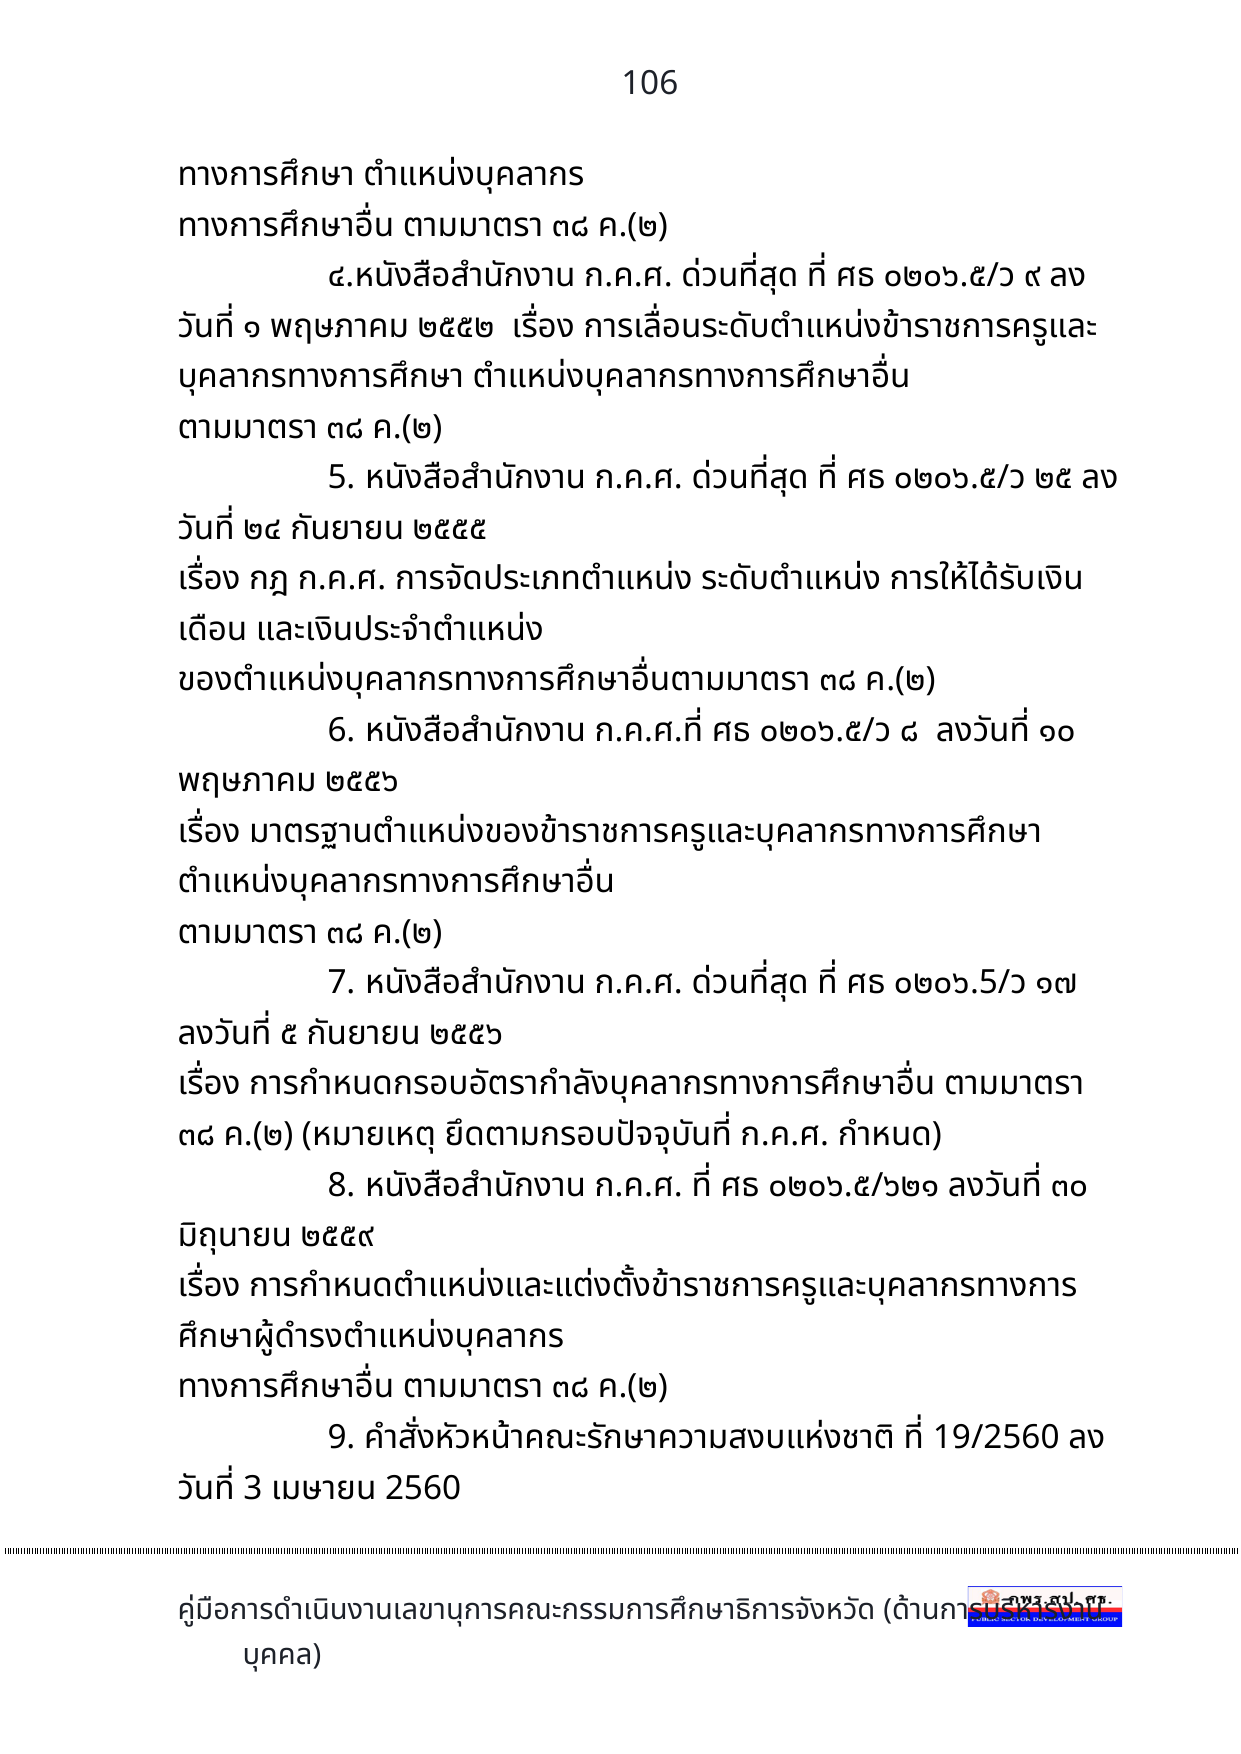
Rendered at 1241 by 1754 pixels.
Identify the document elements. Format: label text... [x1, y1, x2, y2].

text 5. หนังสือสำนักงาน ก.ค.ศ. ด่วนที่สุด ที่ ศธ ๐๒๐๖.๕/ว ๒๕ ลงวันที่ ๒๔ กันยายน ๒๕๕๕ เรื่อง กฎ ก.ค.ศ. การจัดประเภทตำแหน่ง ระดับตำแหน่ง การให้ได้รับเงินเดือน และเงินประจำตำแหน่ง ของตำแหน่งบุคลากรทางการศึกษาอื่นตามมาตรา ๓๘ ค.(๒) [177, 453, 1122, 706]
text 9. คำสั่งหัวหน้าคณะรักษาความสงบแห่งชาติ ที่ 19/2560 ลงวันที่ 3 เมษายน 2560 เรื่องการปฏิรูปการศึกษาในภูมิภาคของกระทรวงศึกษาธิการ (ข้อ 8 (1) และข้อ 13) [177, 1413, 1122, 1514]
text ๔. หนังสือสำนักงาน ก.ค.ศ. ด่วนที่สุด ที่ ศธ ๐๒๐๖.๕/ว ๙ ลงวันที่ ๑ พฤษภาคม ๒๕๕๒ เรื่อง การเลื่อนระดับตำแหน่งข้าราชการครูและบุคลากรทางการศึกษา ตำแหน่งบุคลากรทางการศึกษาอื่น ตามมาตรา ๓๘ ค.(๒) [177, 251, 1122, 453]
picture [967, 1586, 1123, 1627]
text 7. หนังสือสำนักงาน ก.ค.ศ. ด่วนที่สุด ที่ ศธ ๐๒๐๖.5/ว ๑๗ ลงวันที่ ๕ กันยายน ๒๕๕๖ เรื่อง การกำหนดกรอบอัตรากำลังบุคลากรทางการศึกษาอื่น ตามมาตรา ๓๘ ค.(๒) (หมายเหตุ ยึดตามกรอบปัจจุบันที่ ก.ค.ศ. กำหนด) [177, 958, 1122, 1160]
text 6. หนังสือสำนักงาน ก.ค.ศ.ที่ ศธ ๐๒๐๖.๕/ว ๘ ลงวันที่ ๑๐ พฤษภาคม ๒๕๕๖ เรื่อง มาตรฐานตำแหน่งของข้าราชการครูและบุคลากรทางการศึกษา ตำแหน่งบุคลากรทางการศึกษาอื่น ตามมาตรา ๓๘ ค.(๒) [177, 706, 1122, 958]
text 8. หนังสือสำนักงาน ก.ค.ศ. ที่ ศธ ๐๒๐๖.๕/๖๒๑ ลงวันที่ ๓๐ มิถุนายน ๒๕๕๙ เรื่อง การกำหนดตำแหน่งและแต่งตั้งข้าราชการครูและบุคลากรทางการศึกษาผู้ดำรงตำแหน่งบุคลากร ทางการศึกษาอื่น ตามมาตรา ๓๘ ค.(๒) [177, 1160, 1122, 1413]
